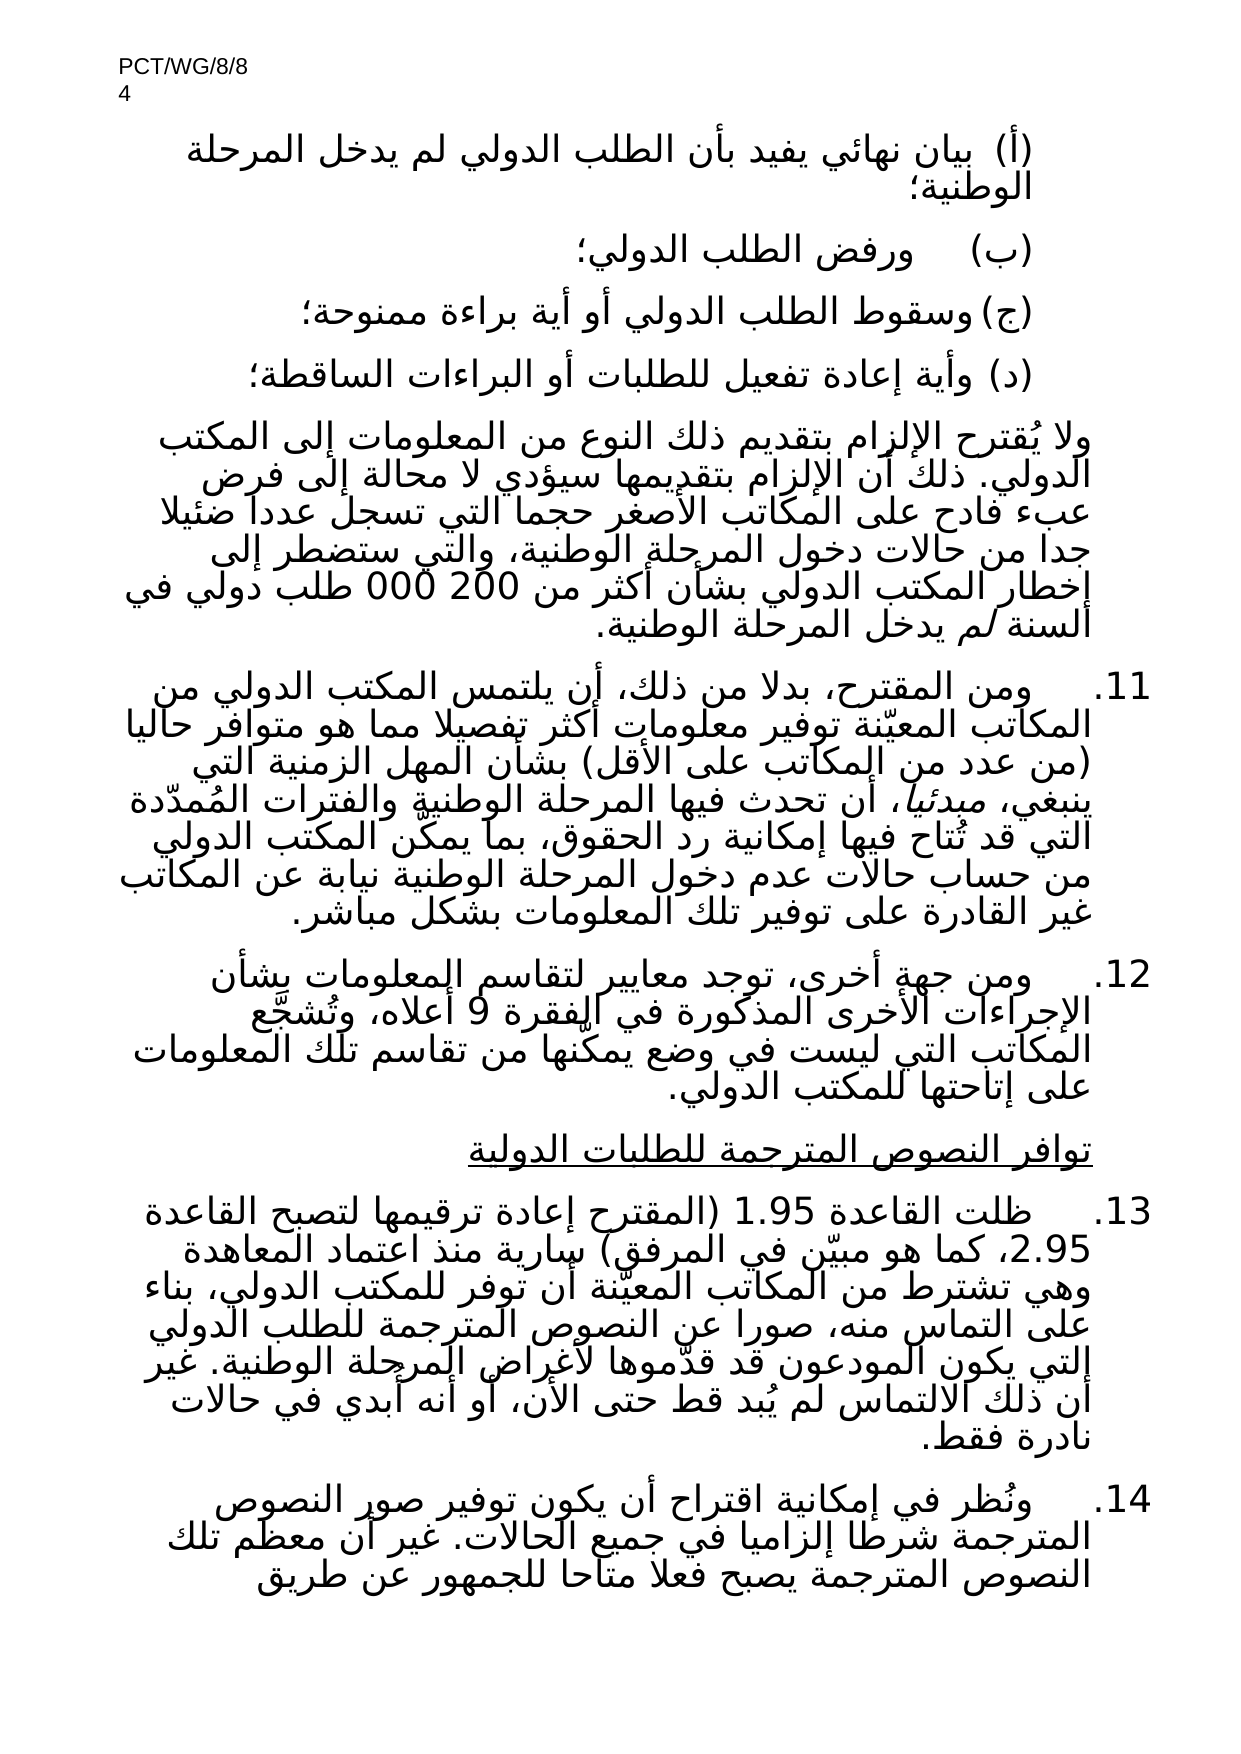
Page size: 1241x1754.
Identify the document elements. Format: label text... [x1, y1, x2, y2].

text ومن المقترح، بدلا من ذلك، أن يلتمس المكتب الدولي من المكاتب المعيّنة توفير معلومات أكثر تفصيلا مما هو متوافر حاليا (من عدد من المكاتب على الأقل) بشأن المهل الزمنية التي ينبغي، مبدئيا، أن تحدث فيها المرحلة الوطنية والفترات المُمدّدة التي قد تُتاح فيها إمكانية رد الحقوق، بما يمكّن المكتب الدولي من حساب حالات عدم دخول المرحلة الوطنية نيابة عن المكاتب غير القادرة على توفير تلك المعلومات بشكل مباشر. [118, 670, 1092, 932]
text ظلت القاعدة 1.95 (المقترح إعادة ترقيمها لتصبح القاعدة 2.95، كما هو مبيّن في المرفق) سارية منذ اعتماد المعاهدة وهي تشترط من المكاتب المعيّنة أن توفر للمكتب الدولي، بناء على التماس منه، صورا عن النصوص المترجمة للطلب الدولي التي يكون المودعون قد قدّموها لأغراض المرحلة الوطنية. غير أن ذلك الالتماس لم يُبد قط حتى الأن، أو أنه أُبدي في حالات نادرة فقط. [118, 1195, 1092, 1457]
list توافر النصوص المترجمة للطلبات الدولية [118, 1132, 1092, 1170]
list (أ) بيان نهائي يفيد بأن الطلب الدولي لم يدخل المرحلة الوطنية؛ [118, 132, 1033, 207]
list ولا يُقترح الإلزام بتقديم ذلك النوع من المعلومات إلى المكتب الدولي. ذلك أن الإلزام بتقديمها سيؤدي لا محالة إلى فرض عبء فادح على المكاتب الأصغر حجما التي تسجل عددا ضئيلا جدا من حالات دخول المرحلة الوطنية، والتي ستضطر إلى إخطار المكتب الدولي بشأن أكثر من 000 200 طلب دولي في السنة لم يدخل المرحلة الوطنية. [118, 420, 1092, 645]
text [118, 1482, 1092, 1595]
text ومن جهة أخرى، توجد معايير لتقاسم المعلومات بشأن الإجراءات الأخرى المذكورة في الفقرة 9 أعلاه، وتُشجَّع المكاتب التي ليست في وضع يمكّنها من تقاسم تلك المعلومات على إتاحتها للمكتب الدولي. [118, 957, 1092, 1107]
list (د) وأية إعادة تفعيل للطلبات أو البراءات الساقطة؛ [118, 357, 1033, 395]
list (ج) وسقوط الطلب الدولي أو أية براءة ممنوحة؛ [118, 295, 1033, 332]
list (ب) ورفض الطلب الدولي؛ [118, 232, 1033, 270]
